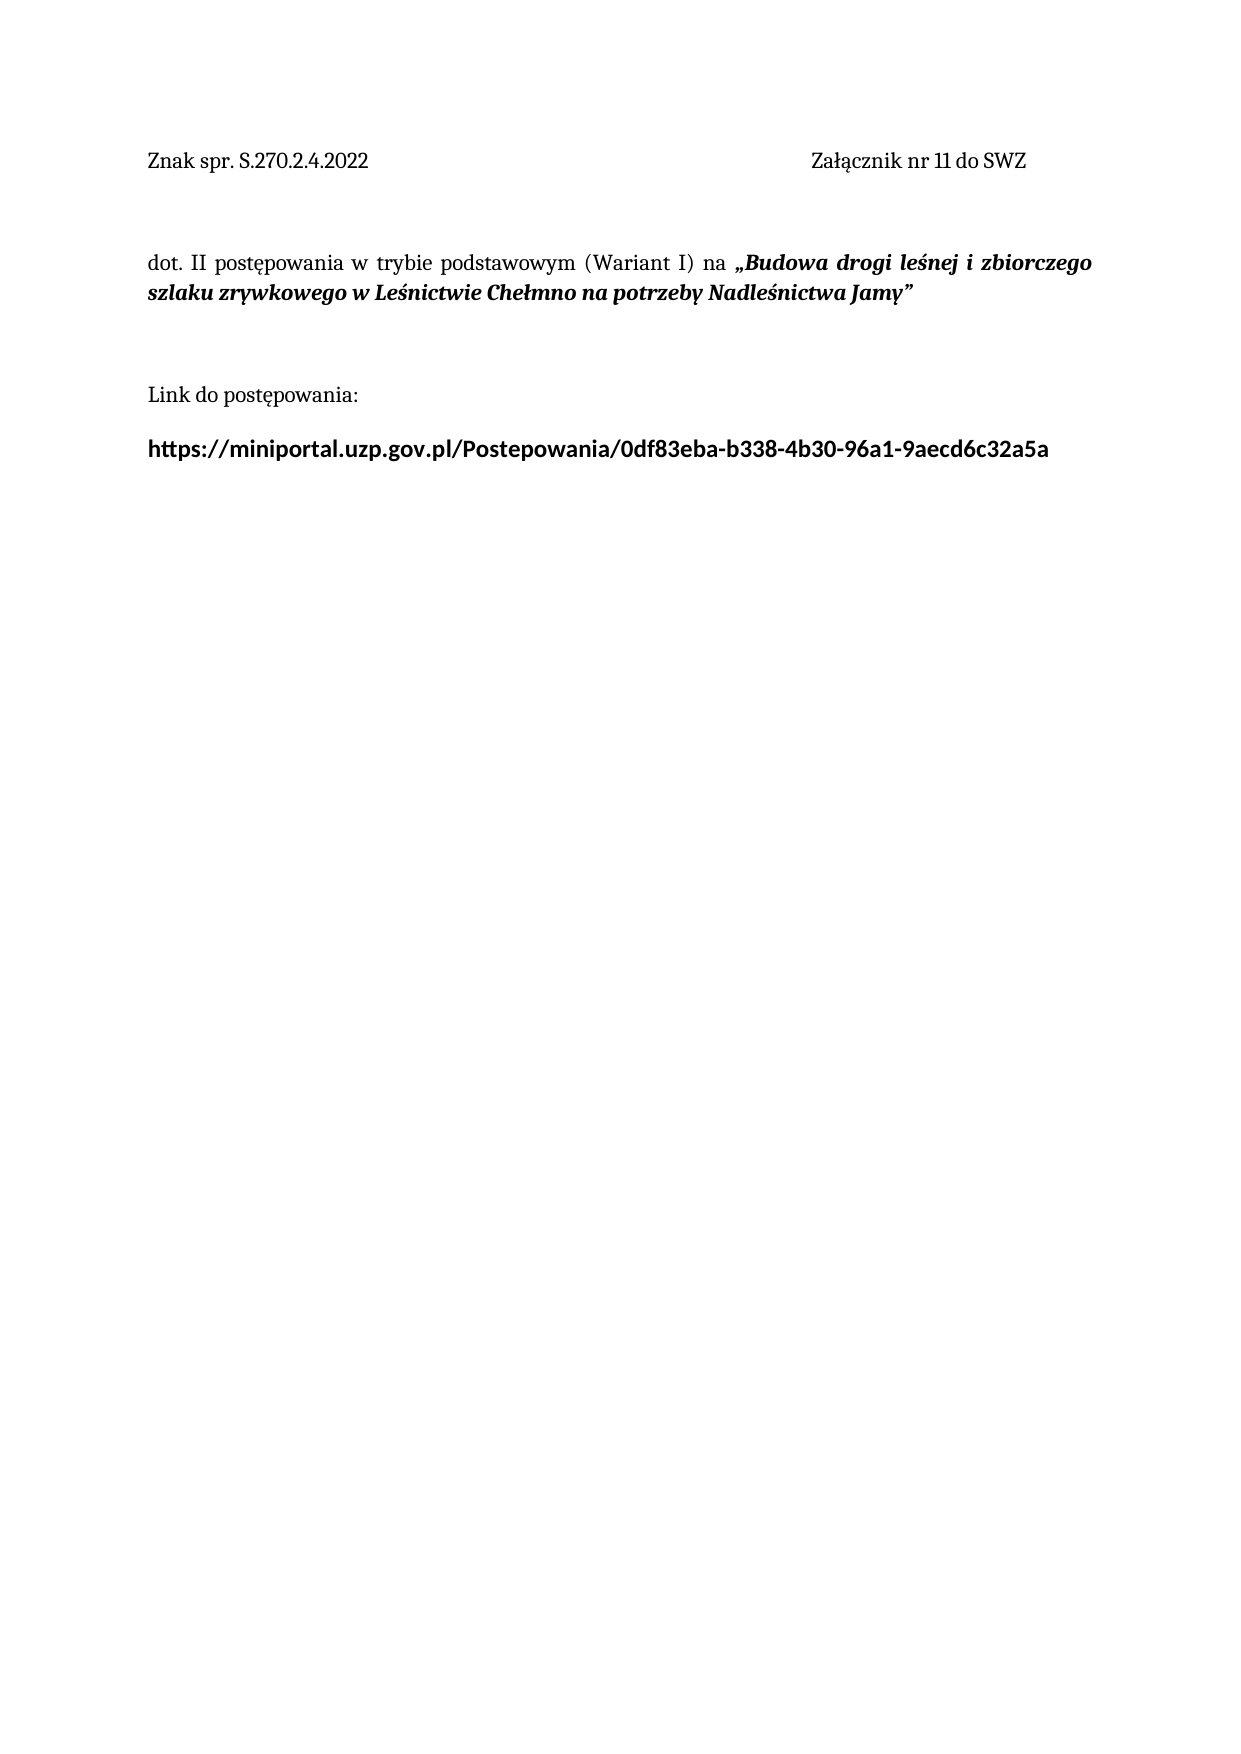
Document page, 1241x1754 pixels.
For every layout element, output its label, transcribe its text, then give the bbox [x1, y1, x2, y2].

text Link do postępowania: [148, 382, 1093, 408]
text https://miniportal.uzp.gov.pl/Postepowania/0df83eba-b338-4b30-96a1-9aecd6c32a5a [148, 433, 1093, 463]
text dot. II postępowania w trybie podstawowym (Wariant I) na „Budowa drogi leśnej i zbiorczego szlaku zrywkowego w Leśnictwie Chełmno na potrzeby Nadleśnictwa Jamy” [148, 250, 1093, 306]
text Znak spr. S.270.2.4.2022 Załącznik nr 11 do SWZ [148, 148, 1093, 174]
